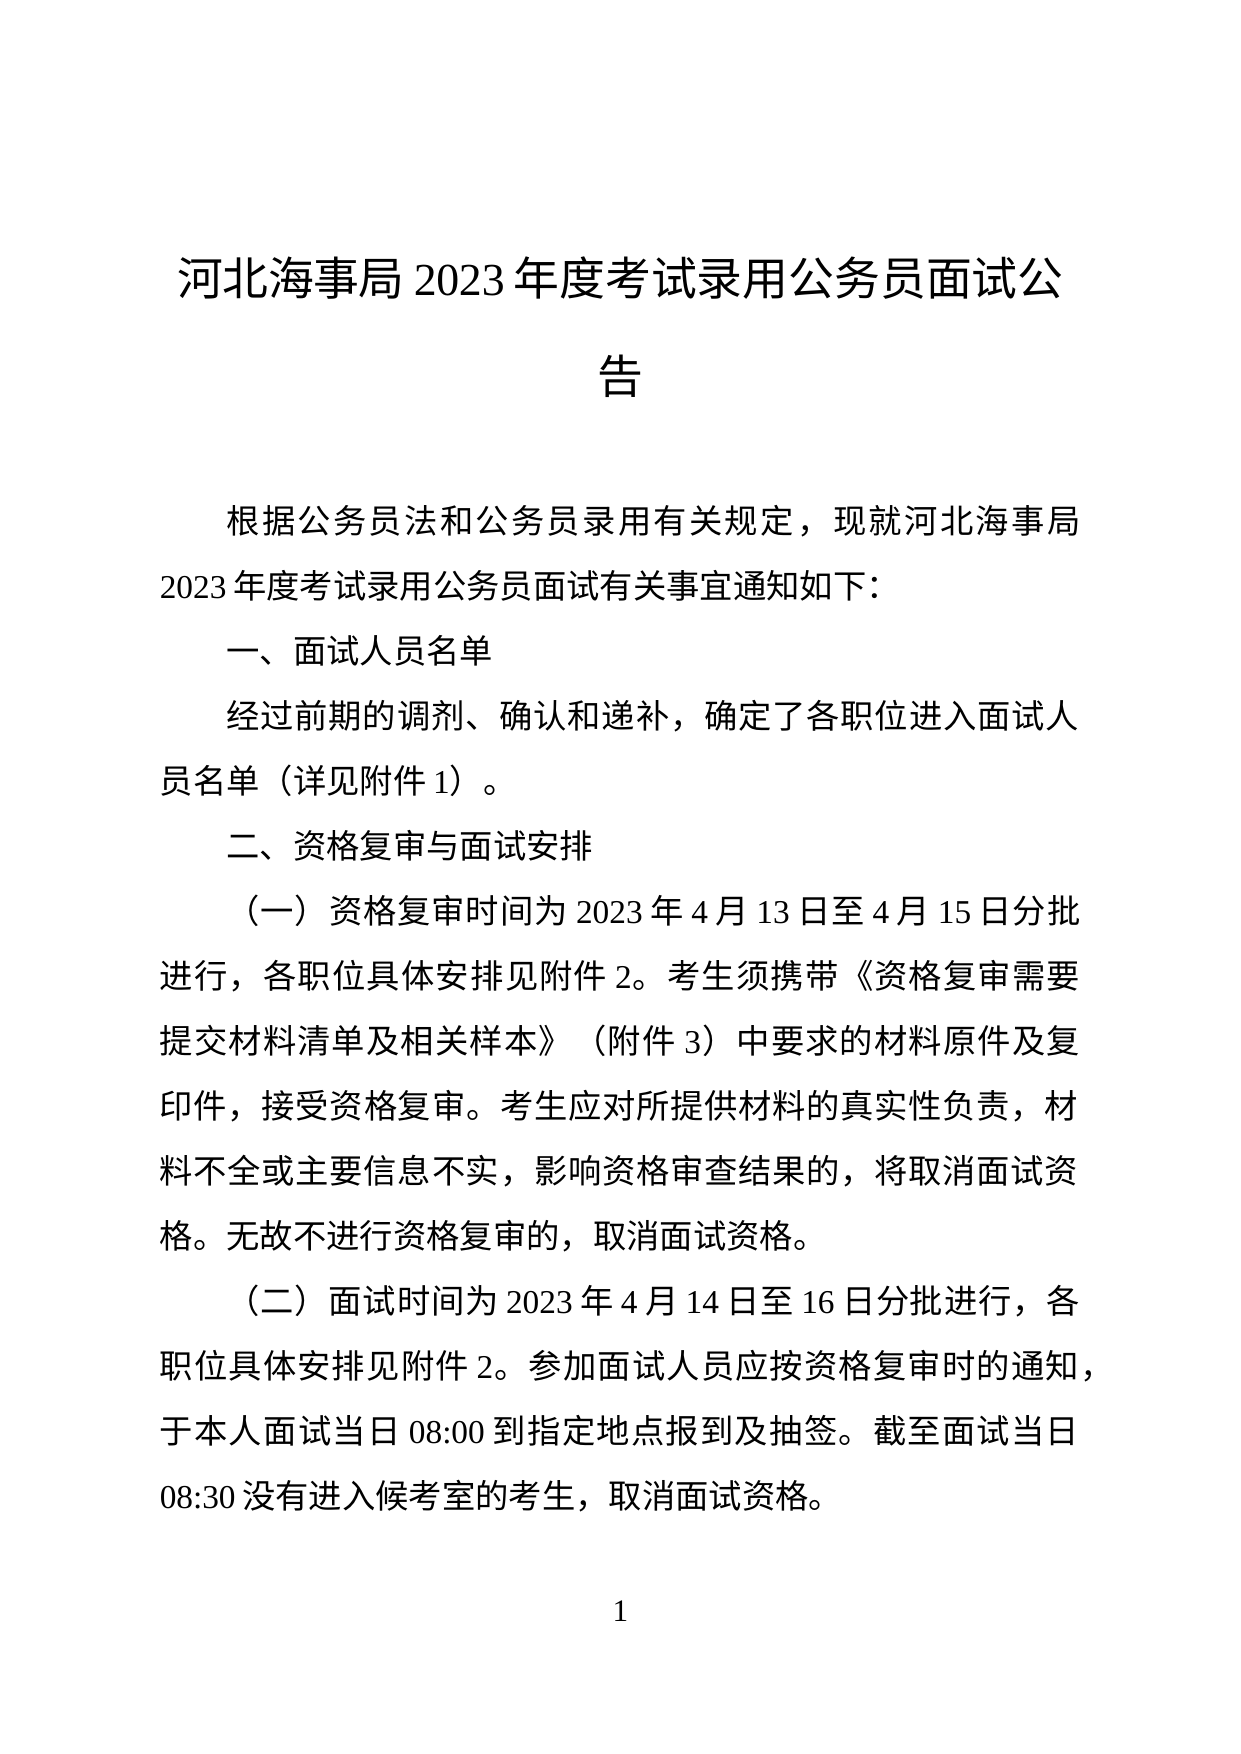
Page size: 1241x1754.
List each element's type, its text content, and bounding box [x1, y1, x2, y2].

text 经过前期的调剂、确认和递补，确定了各职位进入面试人员名单（详见附件1）。 [159, 682, 1081, 812]
text 河北海事局2023年度考试录用公务员面试公告 [159, 227, 1081, 422]
text （二）面试时间为2023年4月14日至16日分批进行，各职位具体安排见附件2。参加面试人员应按资格复审时的通知，于本人面试当日08:00到指定地点报到及抽签。截至面试当日08:30没有进入候考室的考生，取消面试资格。 [159, 1267, 1081, 1527]
text 二、资格复审与面试安排 [159, 812, 1081, 877]
text 一、面试人员名单 [159, 617, 1081, 682]
text （一）资格复审时间为2023年4月13日至4月15日分批进行，各职位具体安排见附件2。考生须携带《资格复审需要提交材料清单及相关样本》（附件3）中要求的材料原件及复印件，接受资格复审。考生应对所提供材料的真实性负责，材料不全或主要信息不实，影响资格审查结果的，将取消面试资格。无故不进行资格复审的，取消面试资格。 [159, 877, 1081, 1267]
text 根据公务员法和公务员录用有关规定，现就河北海事局2023年度考试录用公务员面试有关事宜通知如下： [159, 487, 1081, 617]
